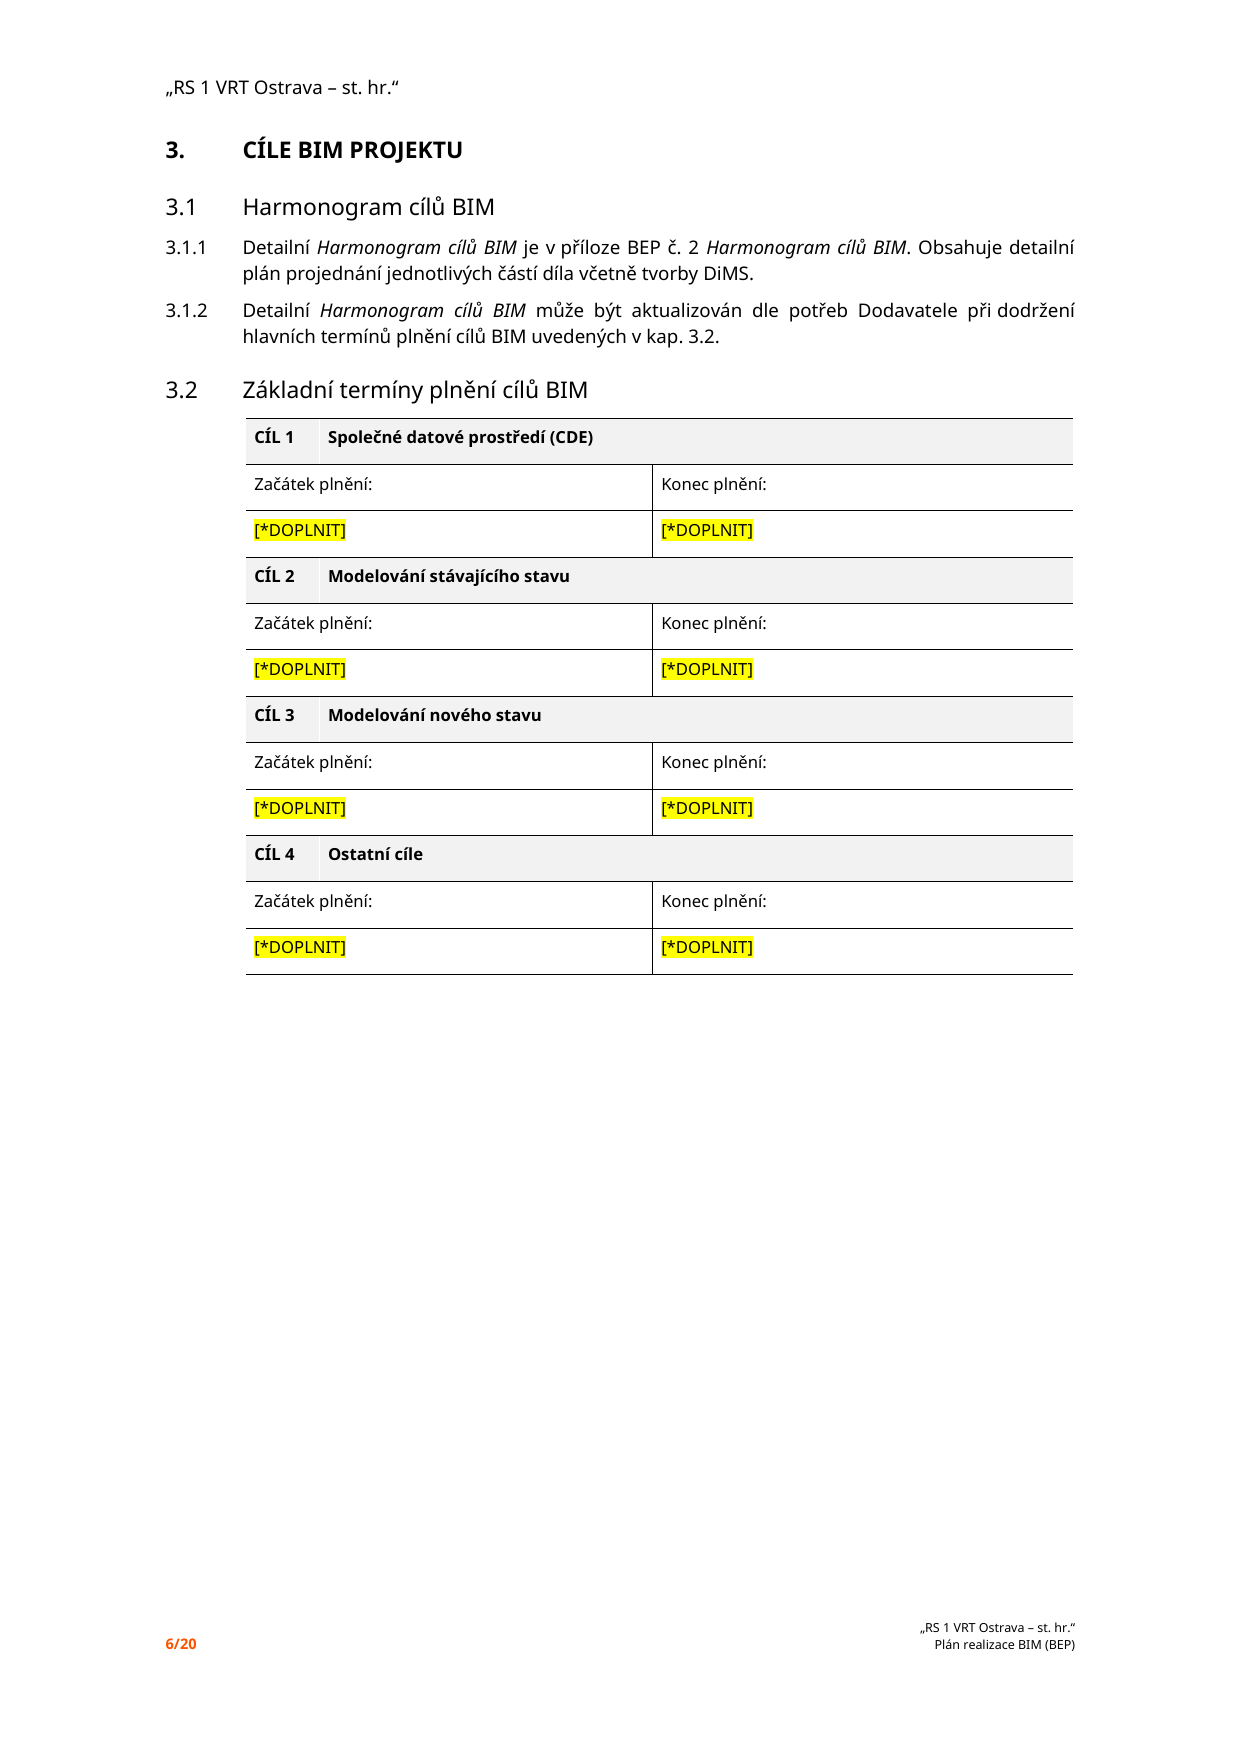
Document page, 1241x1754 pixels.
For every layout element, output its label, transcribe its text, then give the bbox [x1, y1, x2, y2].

table_cell [*DOPLNIT] [653, 929, 1073, 974]
table_cell Začátek plnění: [246, 465, 652, 510]
table_cell CÍL 4 [246, 836, 319, 881]
table_cell [*DOPLNIT] [653, 511, 1073, 557]
table_cell Začátek plnění: [246, 743, 652, 788]
table_cell Ostatní cíle [320, 836, 1073, 881]
table_cell [*DOPLNIT] [246, 511, 652, 557]
text Základní termíny plnění cílů BIM [165, 374, 1075, 405]
text Cíle BIM projektu [165, 134, 1075, 166]
table_cell Začátek plnění: [246, 604, 652, 649]
table_cell Modelování stávajícího stavu [320, 558, 1073, 603]
text Detailní Harmonogram cílů BIM může být aktualizován dle potřeb Dodavatele při dodržení hlavních termínů plnění cílů BIM uvedených v kap. 3.2. [165, 298, 1075, 349]
table_cell CÍL 3 [246, 697, 319, 742]
text Detailní Harmonogram cílů BIM je v příloze BEP č. 2 Harmonogram cílů BIM. Obsahuje detailní plán projednání jednotlivých částí díla včetně tvorby DiMS. [165, 234, 1075, 285]
table_cell CÍL 2 [246, 558, 319, 603]
table_cell Konec plnění: [653, 604, 1073, 649]
table_cell [*DOPLNIT] [246, 790, 652, 835]
table_cell Konec plnění: [653, 465, 1073, 510]
table_cell [*DOPLNIT] [246, 929, 652, 974]
table_header CÍL 1 [246, 419, 319, 464]
table_cell [*DOPLNIT] [653, 650, 1073, 696]
table_cell [*DOPLNIT] [246, 650, 652, 696]
table_cell [*DOPLNIT] [653, 790, 1073, 835]
table_cell Konec plnění: [653, 743, 1073, 788]
table_cell Konec plnění: [653, 882, 1073, 927]
text Harmonogram cílů BIM [165, 191, 1075, 222]
table_cell Modelování nového stavu [320, 697, 1073, 742]
table_cell Začátek plnění: [246, 882, 652, 927]
table_header Společné datové prostředí (CDE) [320, 419, 1073, 464]
